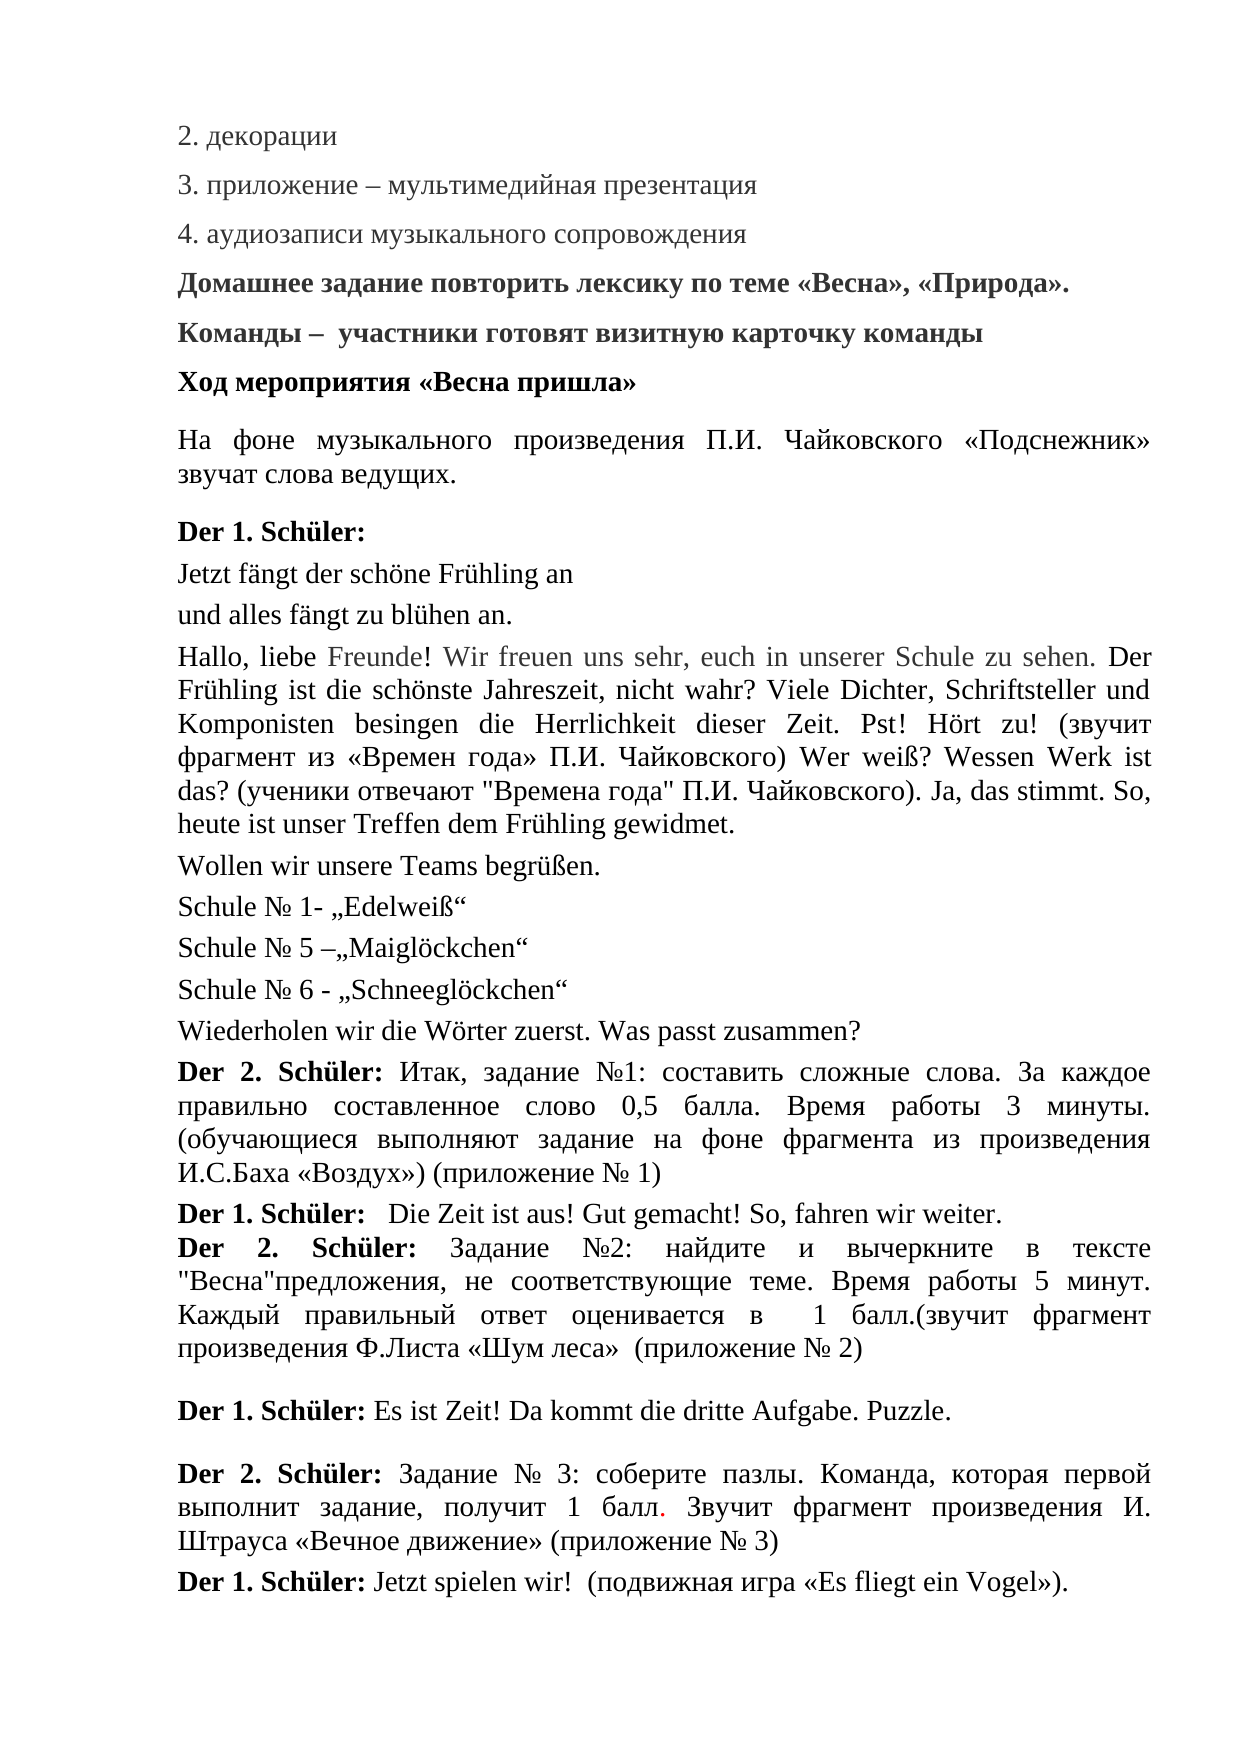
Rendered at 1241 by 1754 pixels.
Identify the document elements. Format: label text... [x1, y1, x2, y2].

text 4. аудиозаписи музыкального сопровождения [177, 216, 1152, 250]
text Schule № 6 - „Schneeglöckchen“ [177, 972, 1152, 1005]
text Команды – участники готовят визитную карточку команды [177, 315, 1152, 348]
text Der 2. Schüler: Задание № 3: соберите пазлы. Команда, которая первой выполнит задание, получит 1 балл. Звучит фрагмент произведения И. Штрауса «Вечное движение» (приложение № 3) [177, 1456, 1152, 1557]
text Домашнее задание повторить лексику по теме «Весна», «Природа». [177, 266, 1152, 299]
text Der 2. Schüler: Задание №2: найдите и вычеркните в тексте "Весна"предложения, не соответствующие теме. Время работы 5 минут. Каждый правильный ответ оценивается в 1 балл.(звучит фрагмент произведения Ф.Листа «Шум леса» (приложение № 2) [177, 1230, 1152, 1364]
text Der 1. Schüler: Jetzt spielen wir! (подвижная игра «Es fliegt ein Vogel»). [177, 1564, 1152, 1598]
text Der 1. Schüler: [177, 514, 1152, 548]
text На фоне музыкального произведения П.И. Чайковского «Подснежник» звучат слова ведущих. [177, 422, 1152, 489]
text 2. декорации [177, 118, 1152, 152]
text Schule № 1- „Edelweiß“ [177, 889, 1152, 923]
text und alles fängt zu blühen an. [177, 597, 1152, 631]
text Der 1. Schüler: Die Zeit ist aus! Gut gemacht! So, fahren wir weiter. [177, 1196, 1152, 1230]
text Schule № 5 –„Maiglöckchen“ [177, 930, 1152, 964]
text Ход мероприятия «Весна пришла» [177, 364, 1152, 397]
text Wollen wir unsere Teams begrüßen. [177, 848, 1152, 881]
text Wiederholen wir die Wörter zuerst. Was passt zusammen? [177, 1013, 1152, 1047]
text Der 1. Schüler: Es ist Zeit! Da kommt die dritte Aufgabe. Puzzle. [177, 1393, 1152, 1427]
text Der 2. Schüler: Итак, задание №1: составить сложные слова. За каждое правильно составленное слово 0,5 балла. Время работы 3 минуты. (обучающиеся выполняют задание на фоне фрагмента из произведения И.С.Баха «Воздух») (приложение № 1) [177, 1054, 1152, 1189]
text 3. приложение – мультимедийная презентация [177, 167, 1152, 201]
text Hallo, liebe Freunde! Wir freuen uns sehr, euch in unserer Schule zu sehen. Der Frühling ist die schönste Jahreszeit, nicht wahr? Viele Dichter, Schriftsteller und Komponisten besingen die Herrlichkeit dieser Zeit. Pst! Hört zu! (звучит фрагмент из «Времен года» П.И. Чайковского) Wer weiß? Wessen Werk ist das? (ученики отвечают "Времена года" П.И. Чайковского). Ja, das stimmt. So, heute ist unser Treffen dem Frühling gewidmet. [177, 639, 1152, 840]
text Jetzt fängt der schöne Frühling an [177, 556, 1152, 589]
